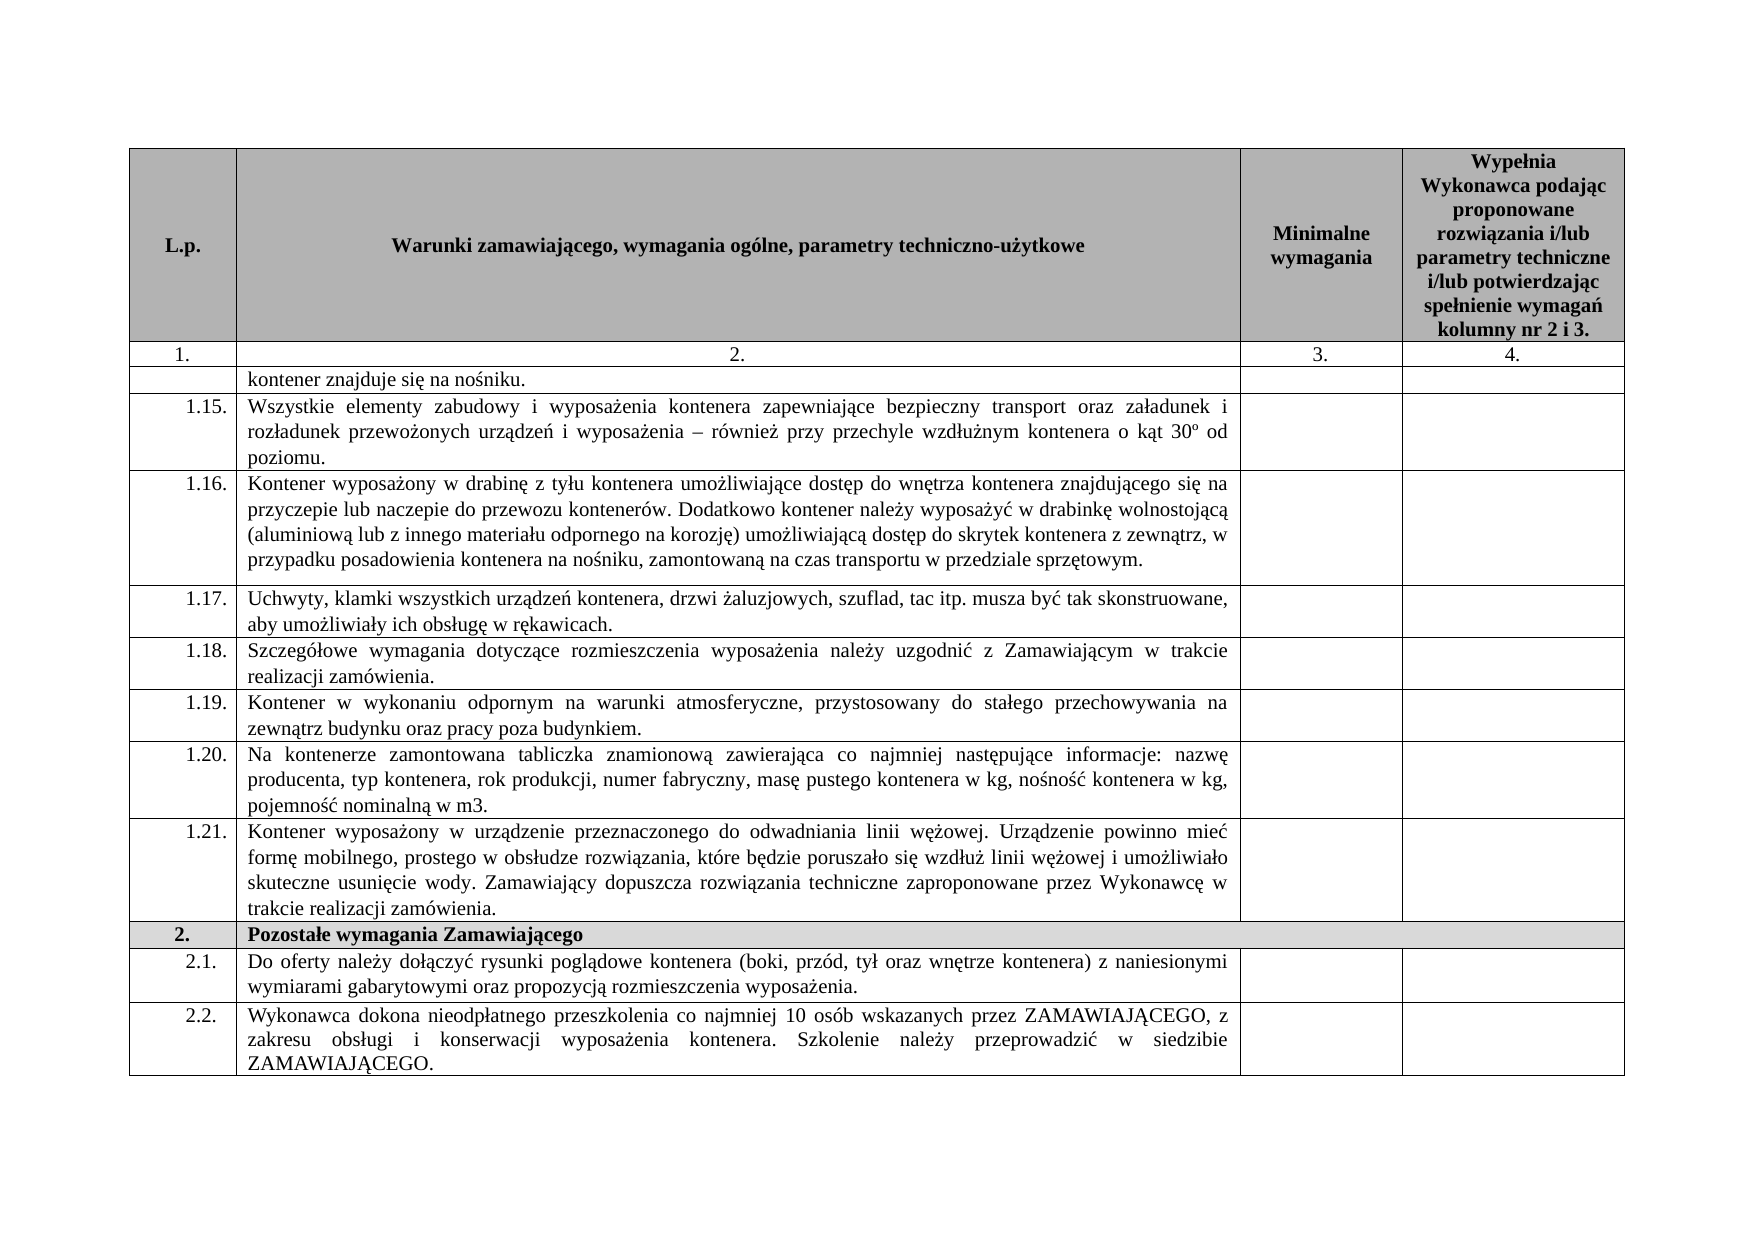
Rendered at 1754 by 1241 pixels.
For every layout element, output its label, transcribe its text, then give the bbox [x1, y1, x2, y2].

table_cell [1241, 690, 1402, 741]
table_cell [1403, 819, 1624, 921]
table_cell [130, 690, 236, 741]
table_cell [1241, 949, 1402, 1002]
table_header L.p. [130, 149, 236, 341]
table_cell [1403, 471, 1624, 585]
table_cell [130, 922, 236, 948]
table_cell [1241, 367, 1402, 393]
table_cell [1403, 690, 1624, 741]
table_cell [130, 342, 236, 366]
table_cell [1241, 819, 1402, 921]
table_cell [1241, 342, 1402, 366]
table_cell [130, 949, 236, 1002]
table_cell [1403, 742, 1624, 818]
table_cell [1241, 471, 1402, 585]
table_cell Szczegółowe wymagania dotyczące rozmieszczenia wyposażenia należy uzgodnić z Zamawiającym w trakcie realizacji zamówienia. [237, 638, 1240, 689]
table_cell Pozostałe wymagania Zamawiającego [237, 922, 1624, 948]
table_cell [237, 342, 1240, 366]
table_cell [1241, 1003, 1402, 1075]
table_cell Kontener wyposażony w drabinę z tyłu kontenera umożliwiające dostęp do wnętrza kontenera znajdującego się na przyczepie lub naczepie do przewozu kontenerów. Dodatkowo kontener należy wyposażyć w drabinkę wolnostojącą (aluminiową lub z innego materiału odpornego na korozję) umożliwiającą dostęp do skrytek kontenera z zewnątrz, w przypadku posadowienia kontenera na nośniku, zamontowaną na czas transportu w przedziale sprzętowym. [237, 471, 1240, 585]
table_cell [130, 742, 236, 818]
table_cell [1403, 949, 1624, 1002]
table_cell [1241, 394, 1402, 470]
table_header Wypełnia Wykonawca podając proponowane rozwiązania i/lub parametry techniczne i/lub potwierdzając spełnienie wymagań kolumny nr 2 i 3. [1403, 149, 1624, 341]
table_cell [1403, 342, 1624, 366]
table_cell [1241, 586, 1402, 637]
table_cell [130, 394, 236, 470]
table_cell [1403, 638, 1624, 689]
table_cell Na kontenerze zamontowana tabliczka znamionową zawierająca co najmniej następujące informacje: nazwę producenta, typ kontenera, rok produkcji, numer fabryczny, masę pustego kontenera w kg, nośność kontenera w kg, pojemność nominalną w m3. [237, 742, 1240, 818]
table_cell [1241, 742, 1402, 818]
table_cell Kontener wyposażony w urządzenie przeznaczonego do odwadniania linii wężowej. Urządzenie powinno mieć formę mobilnego, prostego w obsłudze rozwiązania, które będzie poruszało się wzdłuż linii wężowej i umożliwiało skuteczne usunięcie wody. Zamawiający dopuszcza rozwiązania techniczne zaproponowane przez Wykonawcę w trakcie realizacji zamówienia. [237, 819, 1240, 921]
table_cell [1403, 586, 1624, 637]
table_cell [130, 638, 236, 689]
table_cell [130, 586, 236, 637]
table_cell [1403, 367, 1624, 393]
table_cell [130, 471, 236, 585]
table_cell Wykonawca dokona nieodpłatnego przeszkolenia co najmniej 10 osób wskazanych przez ZAMAWIAJĄCEGO, z zakresu obsługi i konserwacji wyposażenia kontenera. Szkolenie należy przeprowadzić w siedzibie ZAMAWIAJĄCEGO. [237, 1003, 1240, 1075]
table_cell Kontener w wykonaniu odpornym na warunki atmosferyczne, przystosowany do stałego przechowywania na zewnątrz budynku oraz pracy poza budynkiem. [237, 690, 1240, 741]
table_cell [1403, 1003, 1624, 1075]
table_cell Do oferty należy dołączyć rysunki poglądowe kontenera (boki, przód, tył oraz wnętrze kontenera) z naniesionymi wymiarami gabarytowymi oraz propozycją rozmieszczenia wyposażenia. [237, 949, 1240, 1002]
table_cell Uchwyty, klamki wszystkich urządzeń kontenera, drzwi żaluzjowych, szuflad, tac itp. musza być tak skonstruowane, aby umożliwiały ich obsługę w rękawicach. [237, 586, 1240, 637]
table_cell [1403, 394, 1624, 470]
table_header Minimalne wymagania [1241, 149, 1402, 341]
table_cell Wszystkie elementy zabudowy i wyposażenia kontenera zapewniające bezpieczny transport oraz załadunek i rozładunek przewożonych urządzeń i wyposażenia – również przy przechyle wzdłużnym kontenera o kąt 30º od poziomu. [237, 394, 1240, 470]
table_cell [130, 1003, 236, 1075]
table_header Warunki zamawiającego, wymagania ogólne, parametry techniczno-użytkowe [237, 149, 1240, 341]
table_cell [1241, 638, 1402, 689]
table_cell [130, 819, 236, 921]
table_cell [130, 367, 236, 393]
